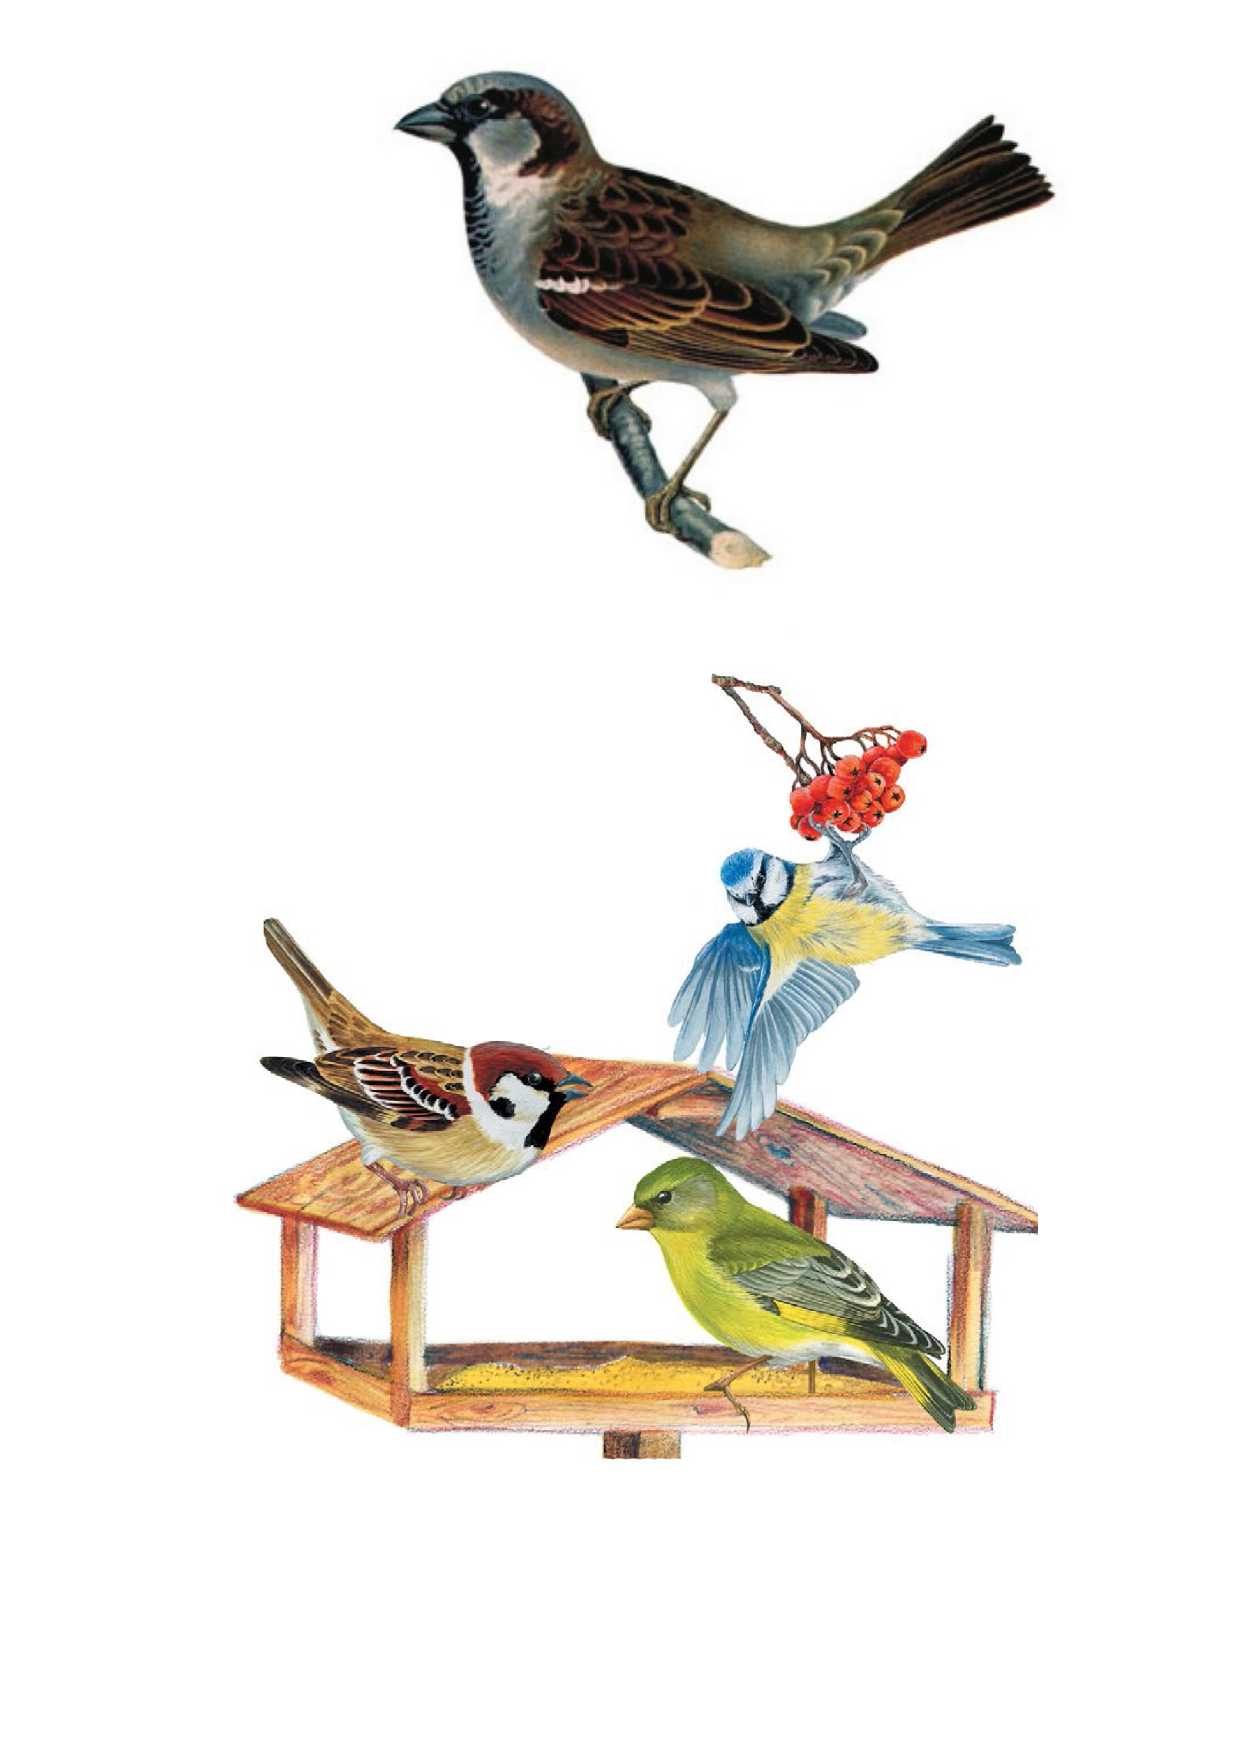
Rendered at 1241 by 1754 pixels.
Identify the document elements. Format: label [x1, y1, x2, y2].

picture [177, 44, 1241, 624]
picture [177, 627, 1100, 1550]
